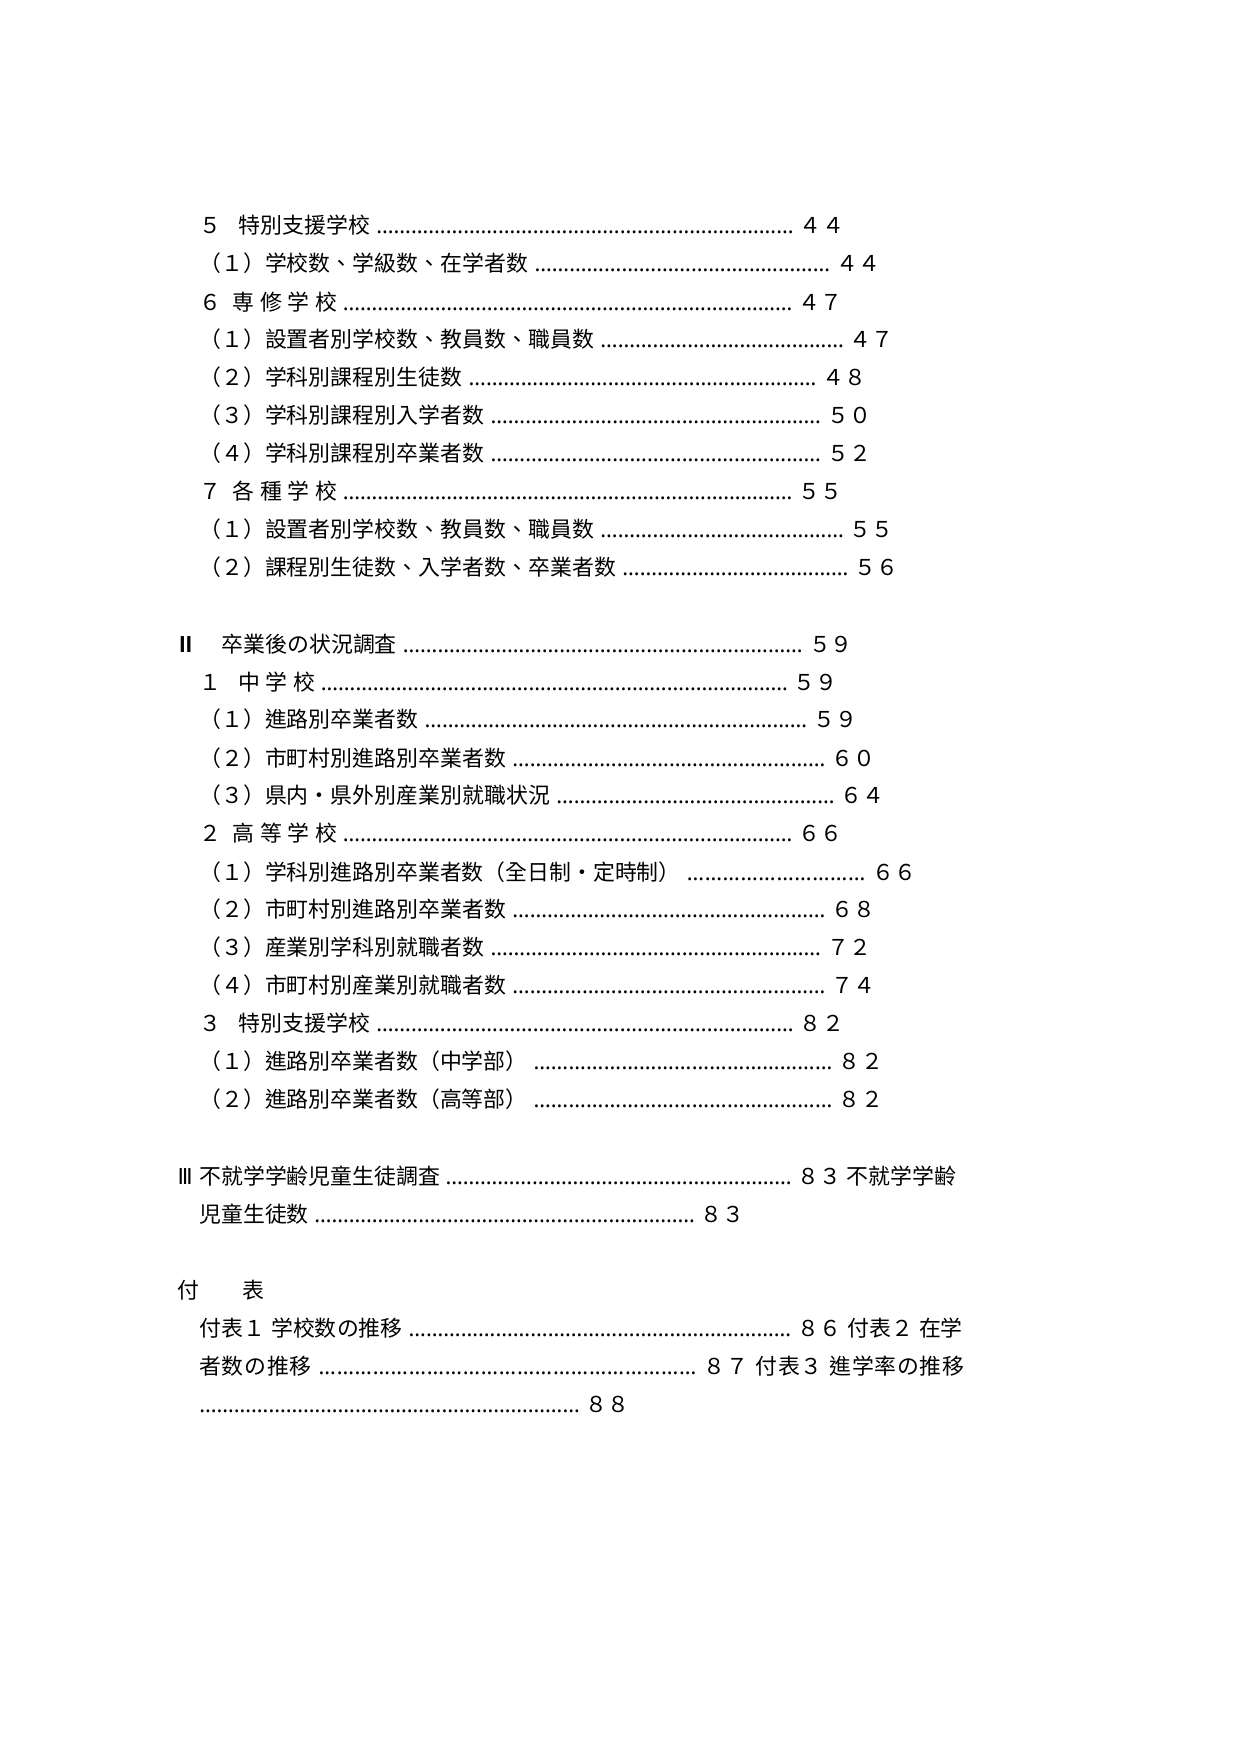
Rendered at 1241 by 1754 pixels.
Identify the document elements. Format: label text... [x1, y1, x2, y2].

text （１）設置者別学校数、教員数、職員数 …………………………………… ４７ [199, 324, 1065, 354]
text （１）進路別卒業者数（中学部） …………………………………………… ８２ [199, 1046, 1065, 1076]
text ２ 高 等 学 校 …………………………………………………………………… ６６ [199, 818, 1065, 848]
text （２）学科別課程別生徒数 …………………………………………………… ４８ [199, 362, 1065, 392]
text Ⅱ 卒業後の状況調査 …………………………………………………………… ５９ [177, 628, 1065, 658]
text Ⅲ 不就学学齢児童生徒調査 …………………………………………………… ８３ 不就学学齢児童生徒数 ………………………………………………………… ８３ [177, 1161, 965, 1228]
text ７ 各 種 学 校 …………………………………………………………………… ５５ [199, 476, 1065, 506]
text （３）県内・県外別産業別就職状況 ………………………………………… ６４ [199, 781, 1065, 810]
text 付 表 [177, 1275, 1065, 1305]
text １ 中 学 校 ……………………………………………………………………… ５９ [199, 667, 1065, 696]
text （３）学科別課程別入学者数 ………………………………………………… ５０ [199, 400, 1065, 430]
text ６ 専 修 学 校 …………………………………………………………………… ４７ [199, 286, 1065, 316]
text （４）学科別課程別卒業者数 ………………………………………………… ５２ [199, 438, 1065, 468]
text （２）課程別生徒数、入学者数、卒業者数 ………………………………… ５６ [199, 552, 1065, 582]
text （２）市町村別進路別卒業者数 ……………………………………………… ６８ [199, 894, 1065, 924]
text 付表１ 学校数の推移 ………………………………………………………… ８６ 付表２ 在学者数の推移 ……………………………………………………… ８７ 付表３ 進学率の推移 ………………………………………………………… ８８ [199, 1313, 965, 1419]
text ５ 特別支援学校 ……………………………………………………………… ４４ [199, 210, 1065, 240]
text （１）設置者別学校数、教員数、職員数 …………………………………… ５５ [199, 514, 1065, 544]
text （２）進路別卒業者数（高等部） …………………………………………… ８２ [199, 1084, 1065, 1114]
text ３ 特別支援学校 ……………………………………………………………… ８２ [199, 1008, 1065, 1038]
text （２）市町村別進路別卒業者数 ……………………………………………… ６０ [199, 742, 1065, 772]
text （１）学科別進路別卒業者数（全日制・定時制） ………………………… ６６ [199, 856, 1065, 886]
text （１）進路別卒業者数 ………………………………………………………… ５９ [199, 704, 1065, 734]
text （３）産業別学科別就職者数 ………………………………………………… ７２ [199, 932, 1065, 962]
text （４）市町村別産業別就職者数 ……………………………………………… ７４ [199, 970, 1065, 1000]
text （１）学校数、学級数、在学者数 …………………………………………… ４４ [199, 248, 1065, 278]
